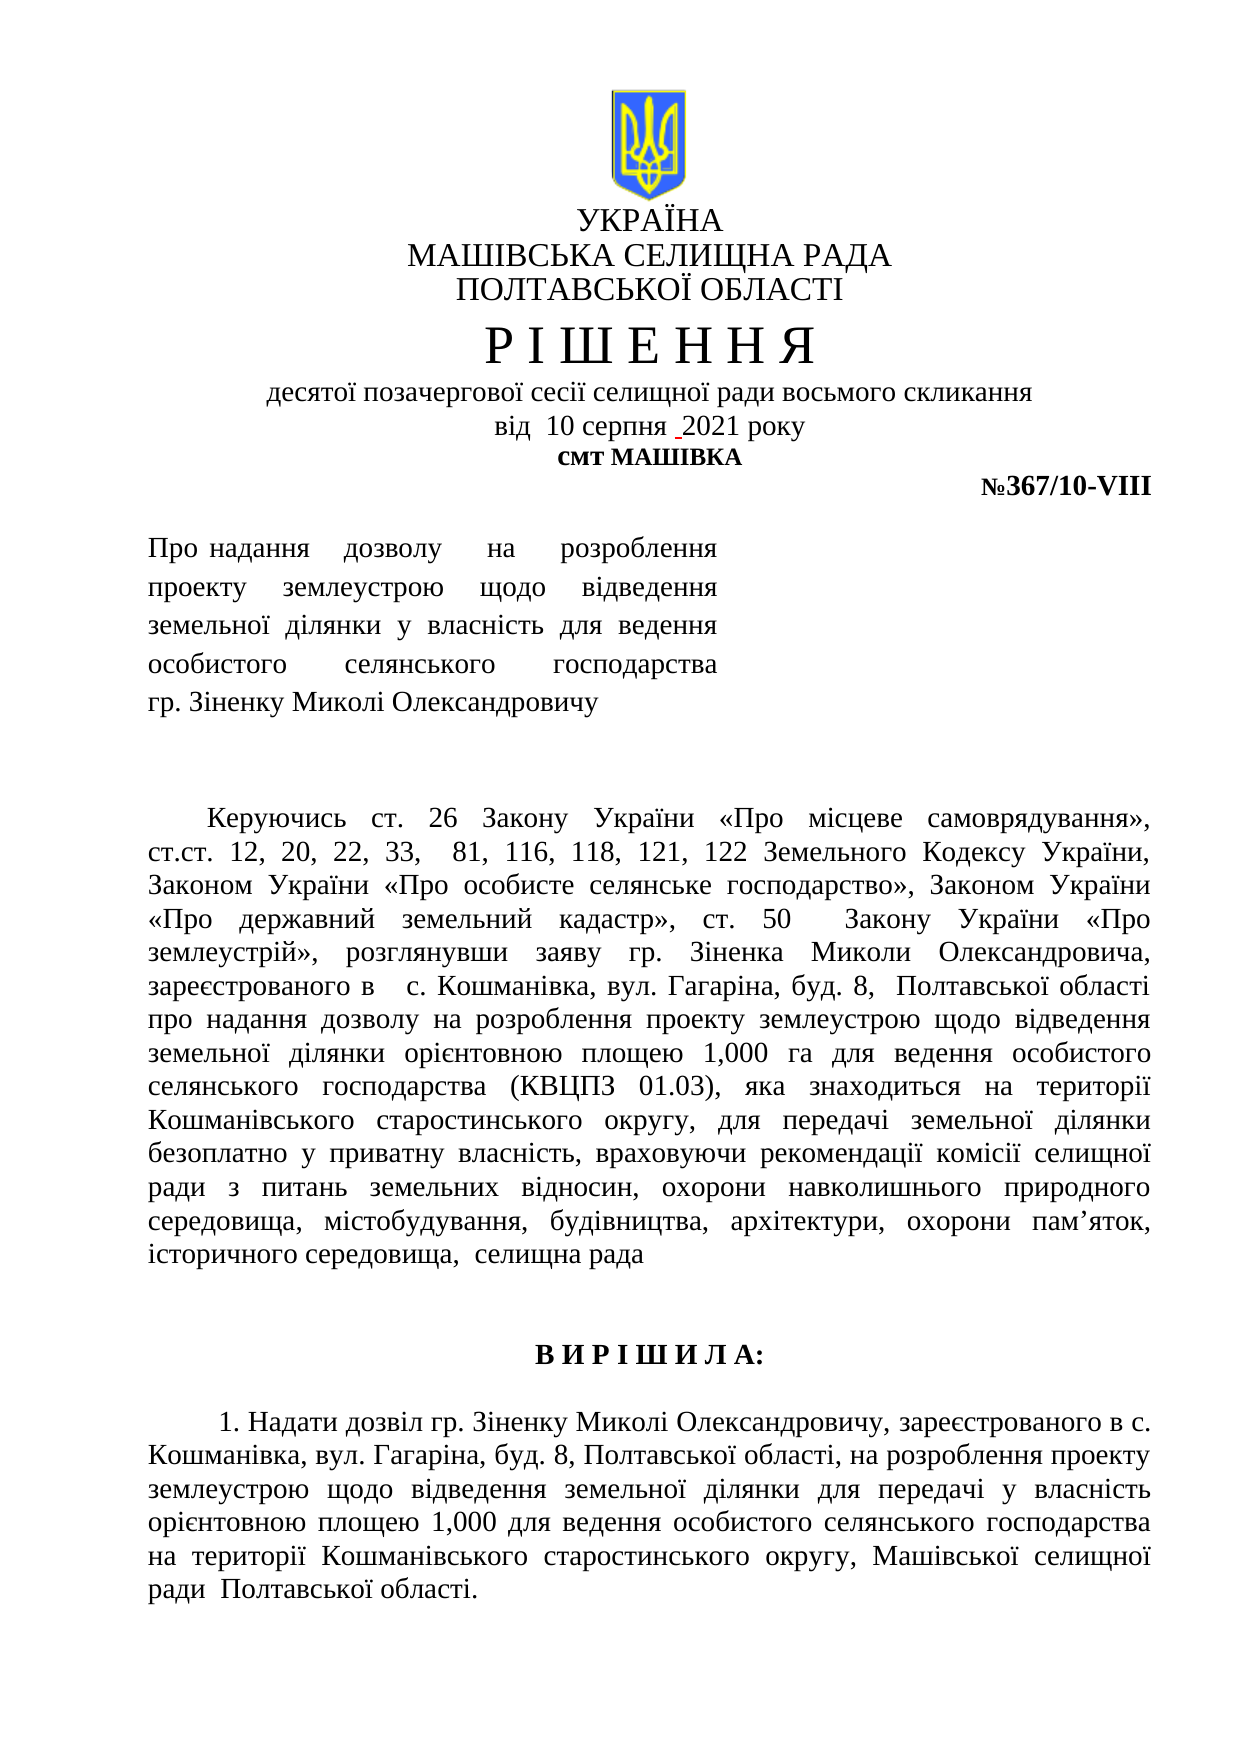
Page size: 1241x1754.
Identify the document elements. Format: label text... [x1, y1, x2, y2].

table_header Про надання дозволу на розроблення проекту землеустрою щодо відведення земельної ділянки у власність для ведення особистого селянського господарства гр. Зіненку Миколі Олександровичу [136, 530, 729, 800]
text В И Р І Ш И Л А: [148, 1337, 1152, 1370]
subtitle Р І Ш Е Н Н Я [148, 318, 1152, 374]
list смт МАШІВКА [148, 441, 1152, 472]
list №367/10-VIII [148, 472, 1152, 502]
list від 10 серпня 2021 року [148, 408, 1152, 441]
text 1. Надати дозвіл гр. Зіненку Миколі Олександровичу, зареєстрованого в с. Кошманівка, вул. Гагаріна, буд. 8, Полтавської області, на розроблення проекту землеустрою щодо відведення земельної ділянки для передачі у власність орієнтовною площею 1,000 для ведення особистого селянського господарства на території Кошманівського старостинського округу, Машівської селищної ради Полтавської області. [148, 1404, 1152, 1605]
text Керуючись ст. 26 Закону України «Про місцеве самоврядування», ст.ст. 12, 20, 22, 33, 81, 116, 118, 121, 122 Земельного Кодексу України, Законом України «Про особисте селянське господарство», Законом України «Про державний земельний кадастр», ст. 50 Закону України «Про землеустрій», розглянувши заяву гр. Зіненка Миколи Олександровича, зареєстрованого в с. Кошманівка, вул. Гагаріна, буд. 8, Полтавської області про надання дозволу на розроблення проекту землеустрою щодо відведення земельної ділянки орієнтовною площею 1,000 га для ведення особистого селянського господарства (КВЦПЗ 01.03), яка знаходиться на території Кошманівського старостинського округу, для передачі земельної ділянки безоплатно у приватну власність, враховуючи рекомендації комісії селищної ради з питань земельних відносин, охорони навколишнього природного середовища, містобудування, будівництва, архітектури, охорони пам’яток, історичного середовища, селищна рада [148, 800, 1152, 1270]
list десятої позачергової сесії селищної ради восьмого скликання [148, 374, 1152, 408]
text МАШІВСЬКА СЕЛИЩНА РАДА [148, 239, 1152, 273]
text ПОЛТАВСЬКОЇ ОБЛАСТІ [148, 273, 1152, 308]
text УКРАЇНА [148, 204, 1152, 239]
